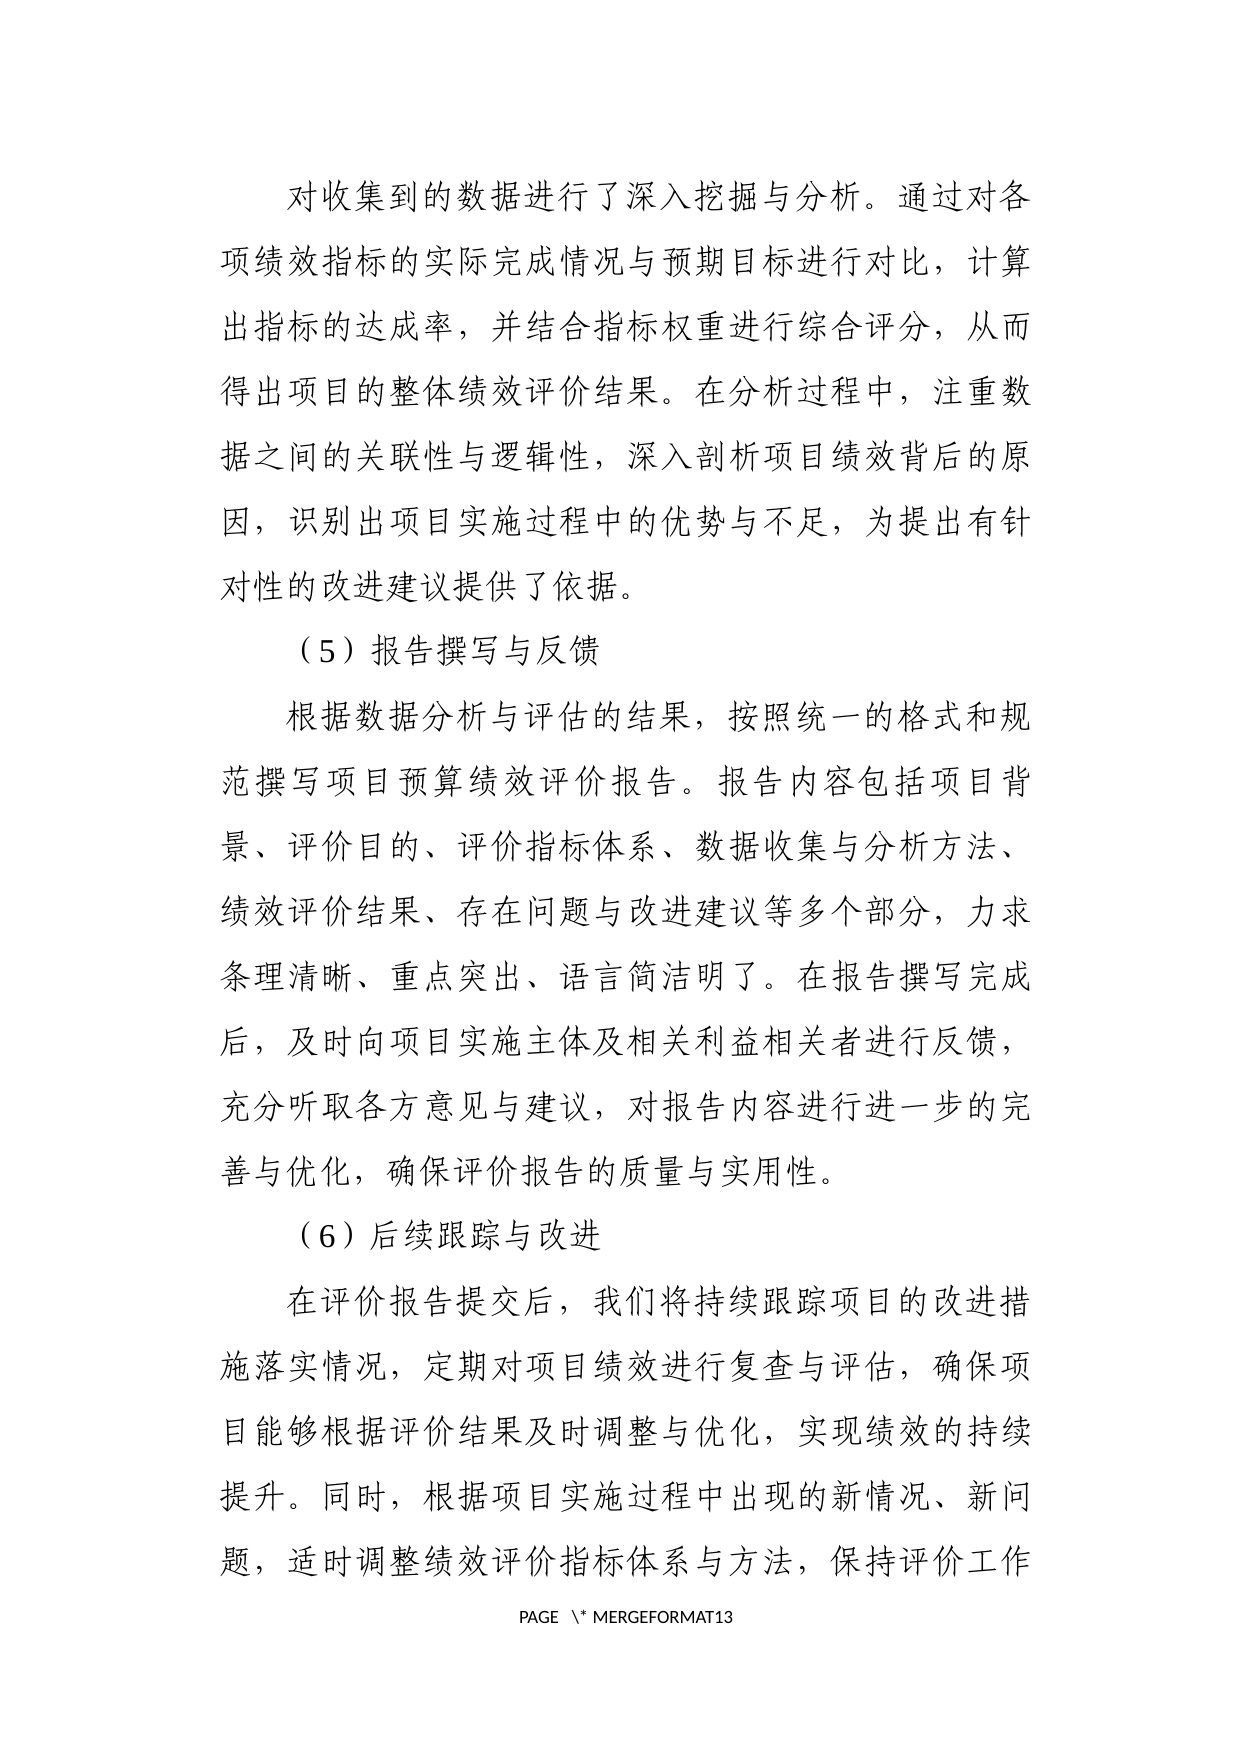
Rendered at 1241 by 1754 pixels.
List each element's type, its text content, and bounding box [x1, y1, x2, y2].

text 根据数据分析与评估的结果，按照统一的格式和规范撰写项目预算绩效评价报告。报告内容包括项目背景、评价目的、评价指标体系、数据收集与分析方法、绩效评价结果、存在问题与改进建议等多个部分，力求条理清晰、重点突出、语言简洁明了。在报告撰写完成后，及时向项目实施主体及相关利益相关者进行反馈，充分听取各方意见与建议，对报告内容进行进一步的完善与优化，确保评价报告的质量与实用性。 [218, 682, 1033, 1202]
text （6）后续跟踪与改进 [218, 1202, 1033, 1267]
text （5）报告撰写与反馈 [218, 617, 1033, 682]
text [218, 1267, 1033, 1592]
text 对收集到的数据进行了深入挖掘与分析。通过对各项绩效指标的实际完成情况与预期目标进行对比，计算出指标的达成率，并结合指标权重进行综合评分，从而得出项目的整体绩效评价结果。在分析过程中，注重数据之间的关联性与逻辑性，深入剖析项目绩效背后的原因，识别出项目实施过程中的优势与不足，为提出有针对性的改进建议提供了依据。 [218, 162, 1033, 617]
